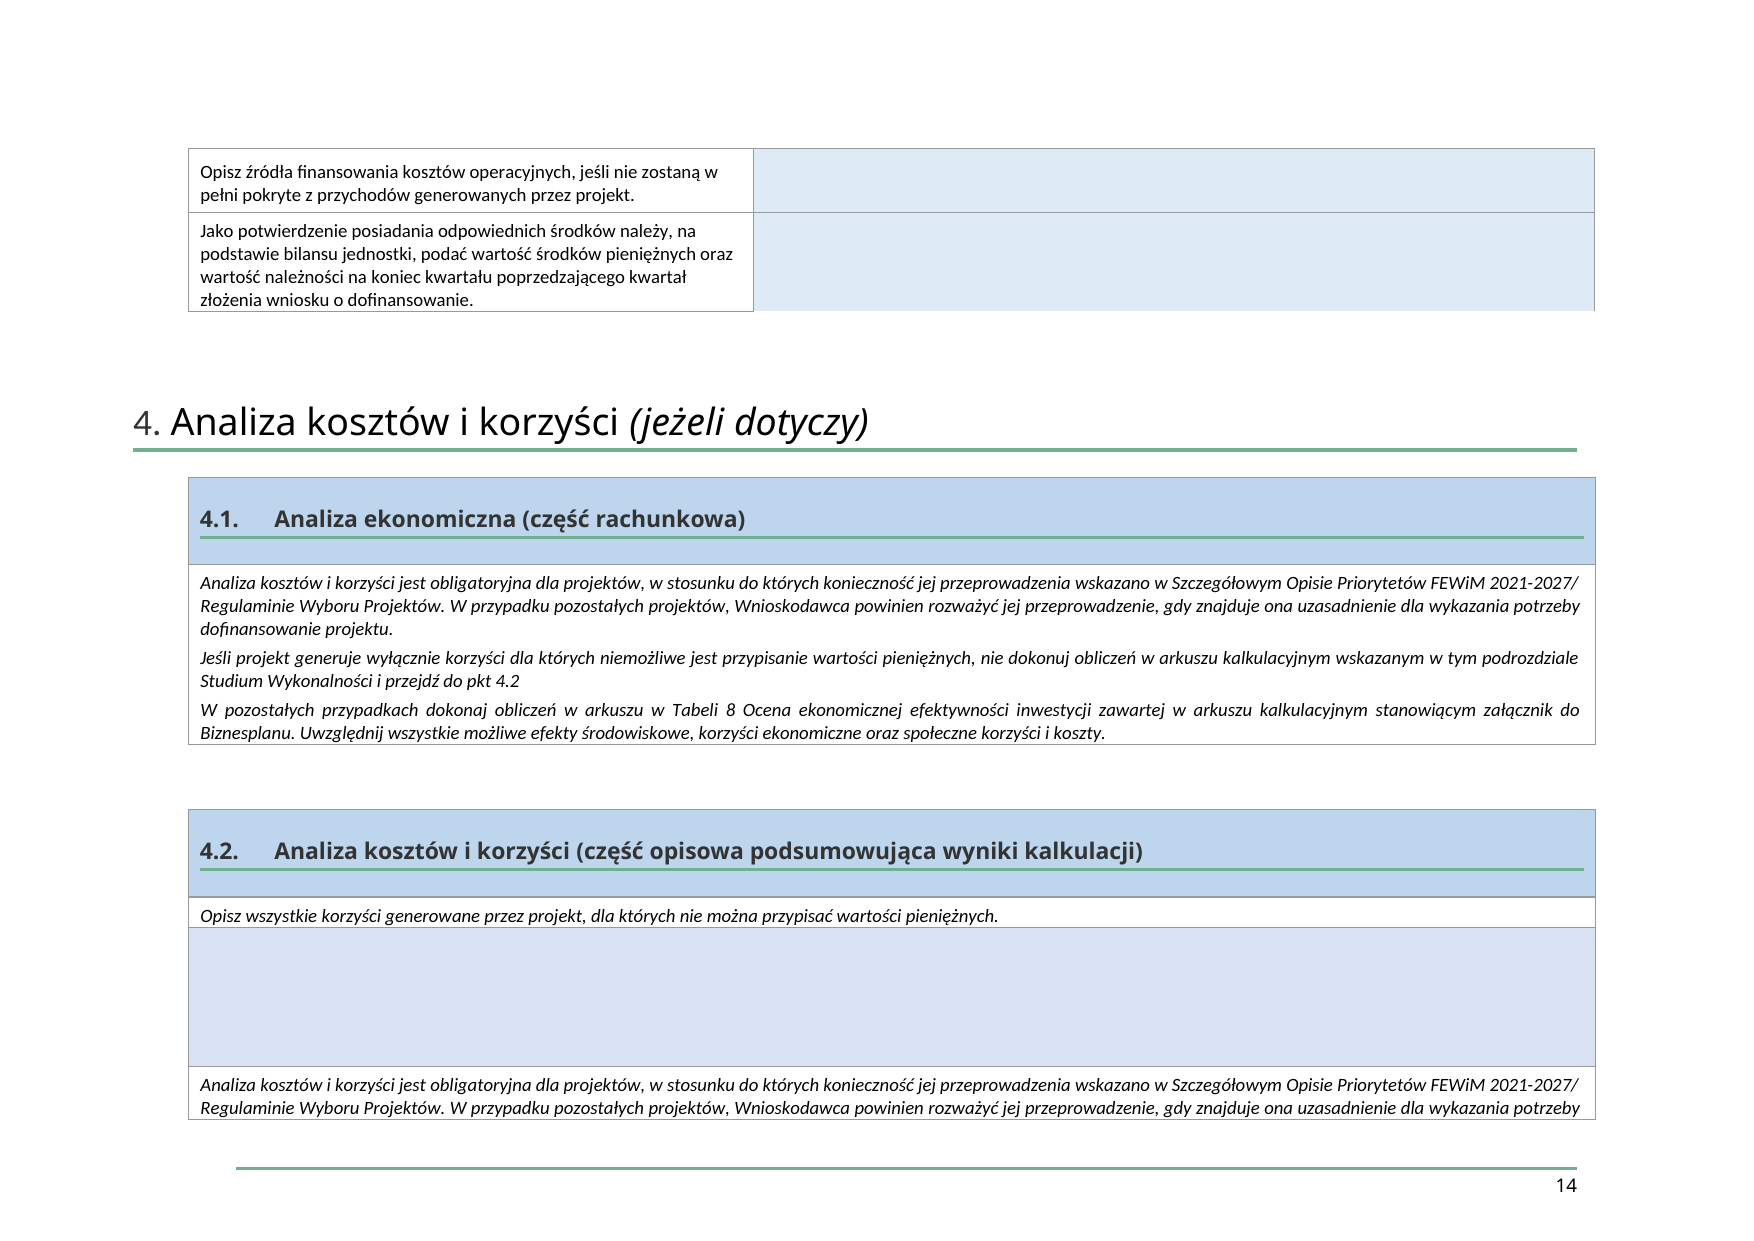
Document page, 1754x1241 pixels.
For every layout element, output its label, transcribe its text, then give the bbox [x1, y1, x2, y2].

table_cell [189, 928, 1595, 1066]
table_cell Analiza kosztów i korzyści jest obligatoryjna dla projektów, w stosunku do których konieczność jej przeprowadzenia wskazano w Szczegółowym Opisie Priorytetów FEWiM 2021-2027/ Regulaminie Wyboru Projektów. W przypadku pozostałych projektów, Wnioskodawca powinien rozważyć jej przeprowadzenie, gdy znajduje ona uzasadnienie dla wykazania potrzeby dofinansowanie projektu. Jeśli projekt generuje wyłącznie korzyści dla których niemożliwe jest przypisanie wartości pieniężnych, nie dokonuj obliczeń w arkuszu kalkulacyjnym wskazanym w tym podrozdziale Studium Wykonalności i przejdź do pkt 4.2 W pozostałych przypadkach dokonaj obliczeń w arkuszu w Tabeli 8 Ocena ekonomicznej efektywności inwestycji zawartej w arkuszu kalkulacyjnym stanowiącym załącznik do Biznesplanu. Uwzględnij wszystkie możliwe efekty środowiskowe, korzyści ekonomiczne oraz społeczne korzyści i koszty. [189, 565, 1595, 744]
table_header Analiza kosztów i korzyści (część opisowa podsumowująca wyniki kalkulacji) [189, 810, 1595, 896]
table_cell [754, 213, 1594, 311]
table_cell [754, 149, 1594, 212]
table_cell Opisz wszystkie korzyści generowane przez projekt, dla których nie można przypisać wartości pieniężnych. [189, 898, 1595, 927]
subtitle Analiza kosztów i korzyści (jeżeli dotyczy) [133, 395, 1577, 448]
table_cell Jako potwierdzenie posiadania odpowiednich środków należy, na podstawie bilansu jednostki, podać wartość środków pieniężnych oraz wartość należności na koniec kwartału poprzedzającego kwartał złożenia wniosku o dofinansowanie. [189, 213, 753, 311]
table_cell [189, 1067, 1595, 1119]
table_cell Opisz źródła finansowania kosztów operacyjnych, jeśli nie zostaną w pełni pokryte z przychodów generowanych przez projekt. [189, 149, 753, 212]
table_header Analiza ekonomiczna (część rachunkowa) [189, 478, 1595, 564]
